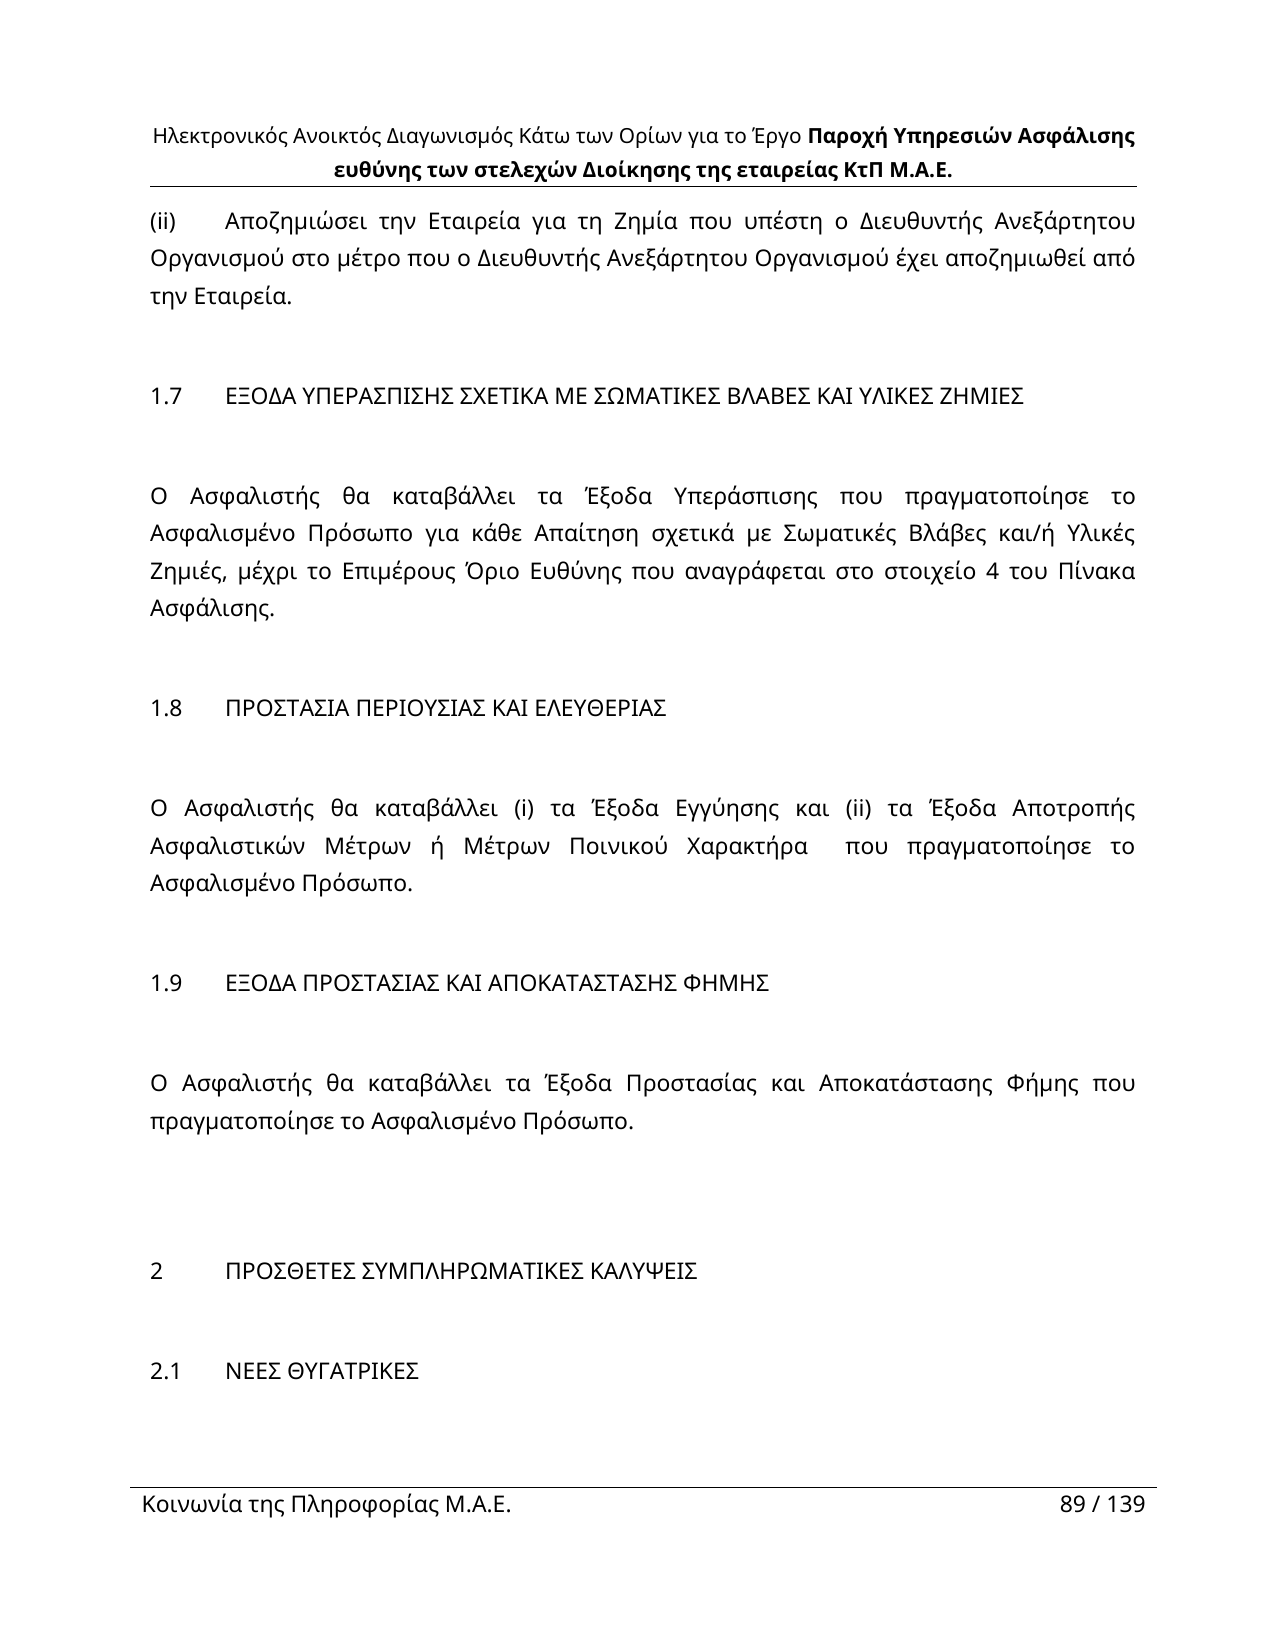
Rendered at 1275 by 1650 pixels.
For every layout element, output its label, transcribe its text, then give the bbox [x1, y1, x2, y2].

text 1.9 ΕΞΟΔΑ ΠΡΟΣΤΑΣΙΑΣ ΚΑΙ ΑΠΟΚΑΤΑΣΤΑΣΗΣ ΦΗΜΗΣ [150, 967, 1137, 999]
text 1.7 ΕΞΟΔΑ ΥΠΕΡΑΣΠΙΣΗΣ ΣΧΕΤΙΚΑ ΜΕ ΣΩΜΑΤΙΚΕΣ ΒΛΑΒΕΣ ΚΑΙ ΥΛΙΚΕΣ ΖΗΜΙΕΣ [150, 380, 1137, 411]
text Ο Ασφαλιστής θα καταβάλλει (i) τα Έξοδα Εγγύησης και (ii) τα Έξοδα Αποτροπής Ασφαλιστικών Μέτρων ή Μέτρων Ποινικού Χαρακτήρα που πραγματοποίησε το Ασφαλισμένο Πρόσωπο. [150, 792, 1137, 899]
text Ο Ασφαλιστής θα καταβάλλει τα Έξοδα Υπεράσπισης που πραγματοποίησε το Ασφαλισμένο Πρόσωπο για κάθε Απαίτηση σχετικά με Σωματικές Βλάβες και/ή Υλικές Ζημιές, μέχρι το Επιμέρους Όριο Ευθύνης που αναγράφεται στο στοιχείο 4 του Πίνακα Ασφάλισης. [150, 480, 1137, 624]
text 2.1 ΝΕΕΣ ΘΥΓΑΤΡΙΚΕΣ [150, 1355, 1137, 1386]
text 2 ΠΡΟΣΘΕΤΕΣ ΣΥΜΠΛΗΡΩΜΑΤΙΚΕΣ ΚΑΛΥΨΕΙΣ [150, 1255, 1137, 1286]
text (ii) Αποζημιώσει την Εταιρεία για τη Ζημία που υπέστη ο Διευθυντής Ανεξάρτητου Οργανισμού στο μέτρο που ο Διευθυντής Ανεξάρτητου Οργανισμού έχει αποζημιωθεί από την Εταιρεία. [150, 205, 1137, 311]
text 1.8 ΠΡΟΣΤΑΣΙΑ ΠΕΡΙΟΥΣΙΑΣ ΚΑΙ ΕΛΕΥΘΕΡΙΑΣ [150, 692, 1137, 724]
text Ο Ασφαλιστής θα καταβάλλει τα Έξοδα Προστασίας και Αποκατάστασης Φήμης που πραγματοποίησε το Ασφαλισμένο Πρόσωπο. [150, 1067, 1137, 1136]
